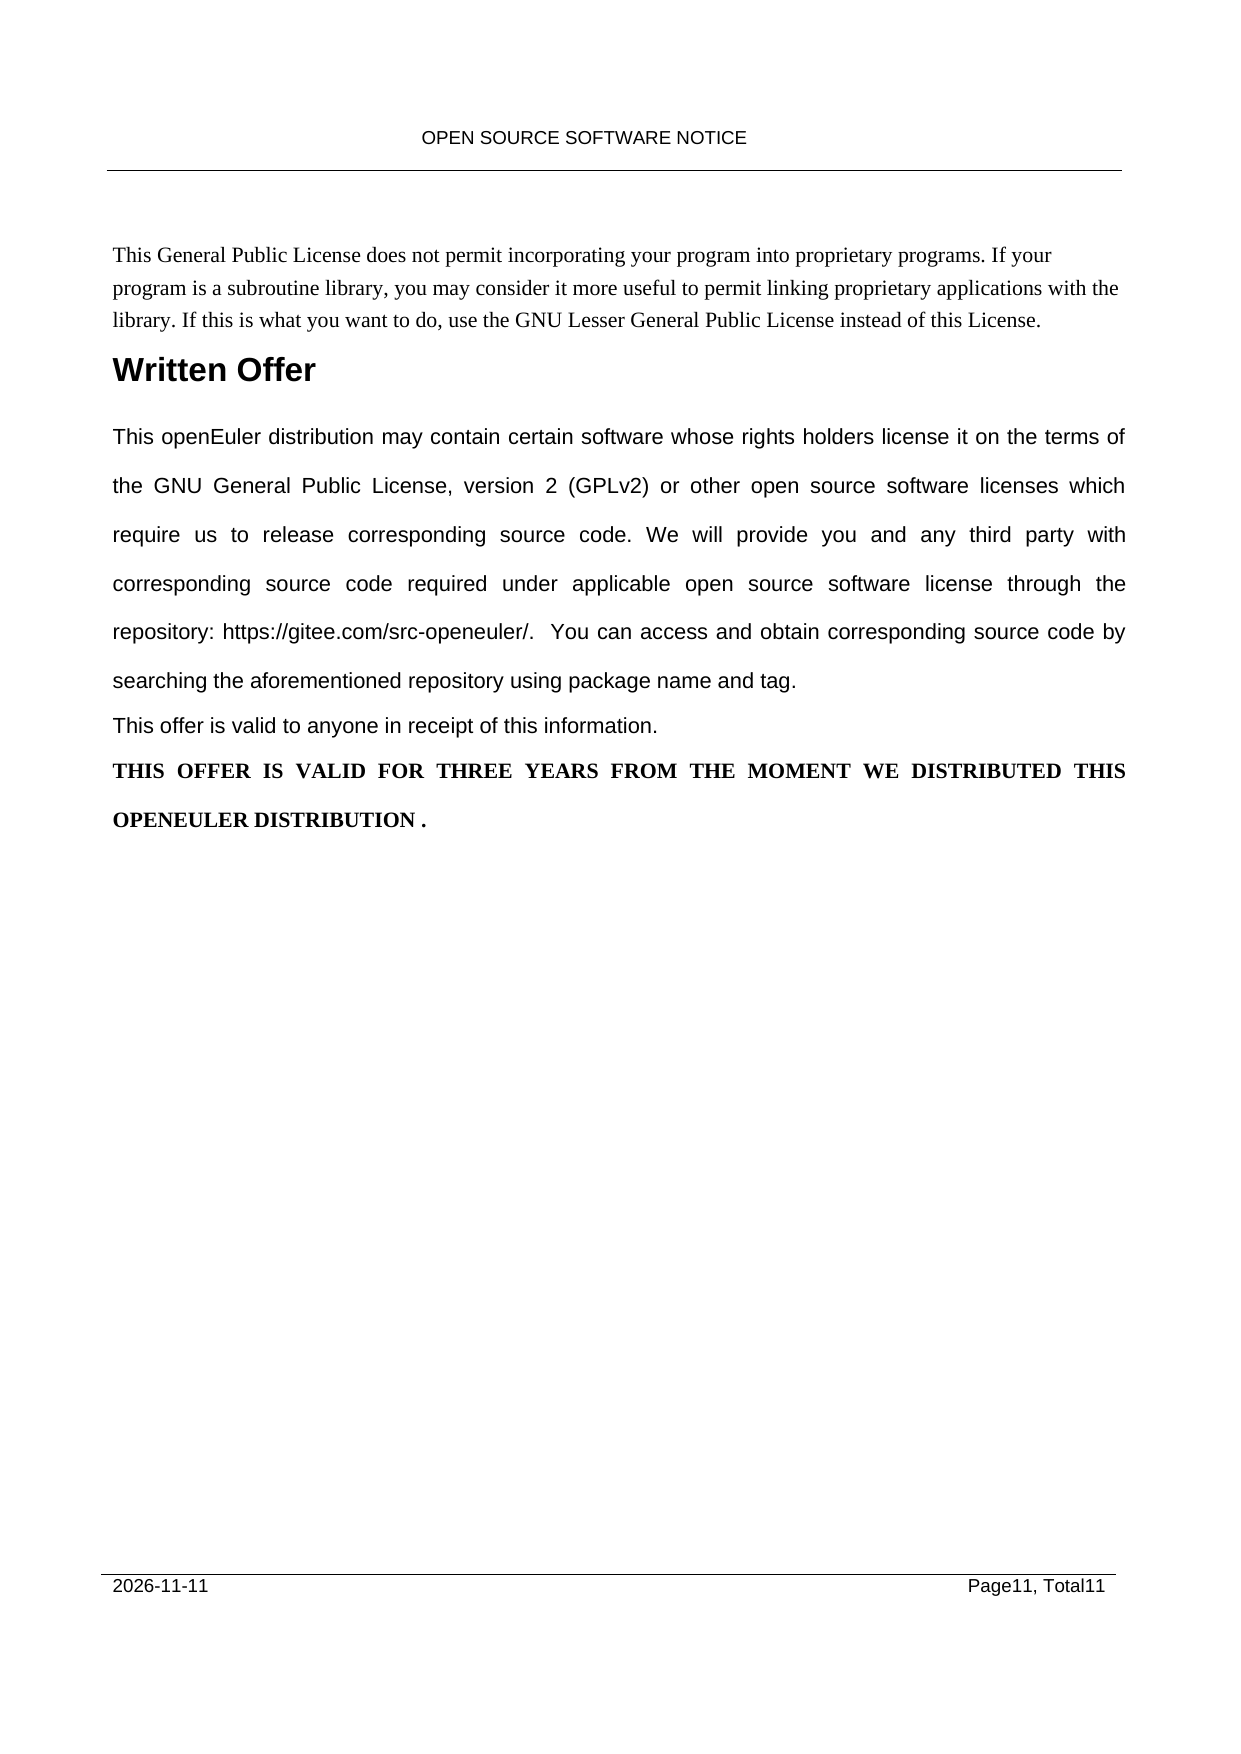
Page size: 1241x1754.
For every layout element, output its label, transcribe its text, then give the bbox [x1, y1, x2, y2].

text This offer is valid to anyone in receipt of this information. [112, 709, 1128, 742]
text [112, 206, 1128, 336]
text This openEuler distribution may contain certain software whose rights holders license it on the terms of the GNU General Public License, version 2 (GPLv2) or other open source software licenses which require us to release corresponding source code. We will provide you and any third party with corresponding source code required under applicable open source software license through the repository: https://gitee.com/src-openeuler/. You can access and obtain corresponding source code by searching the aforementioned repository using package name and tag. [112, 421, 1128, 697]
text Written Offer [112, 336, 1128, 401]
text THIS OFFER IS VALID FOR THREE YEARS FROM THE MOMENT WE DISTRIBUTED THIS OPENEULER DISTRIBUTION . [112, 754, 1128, 836]
